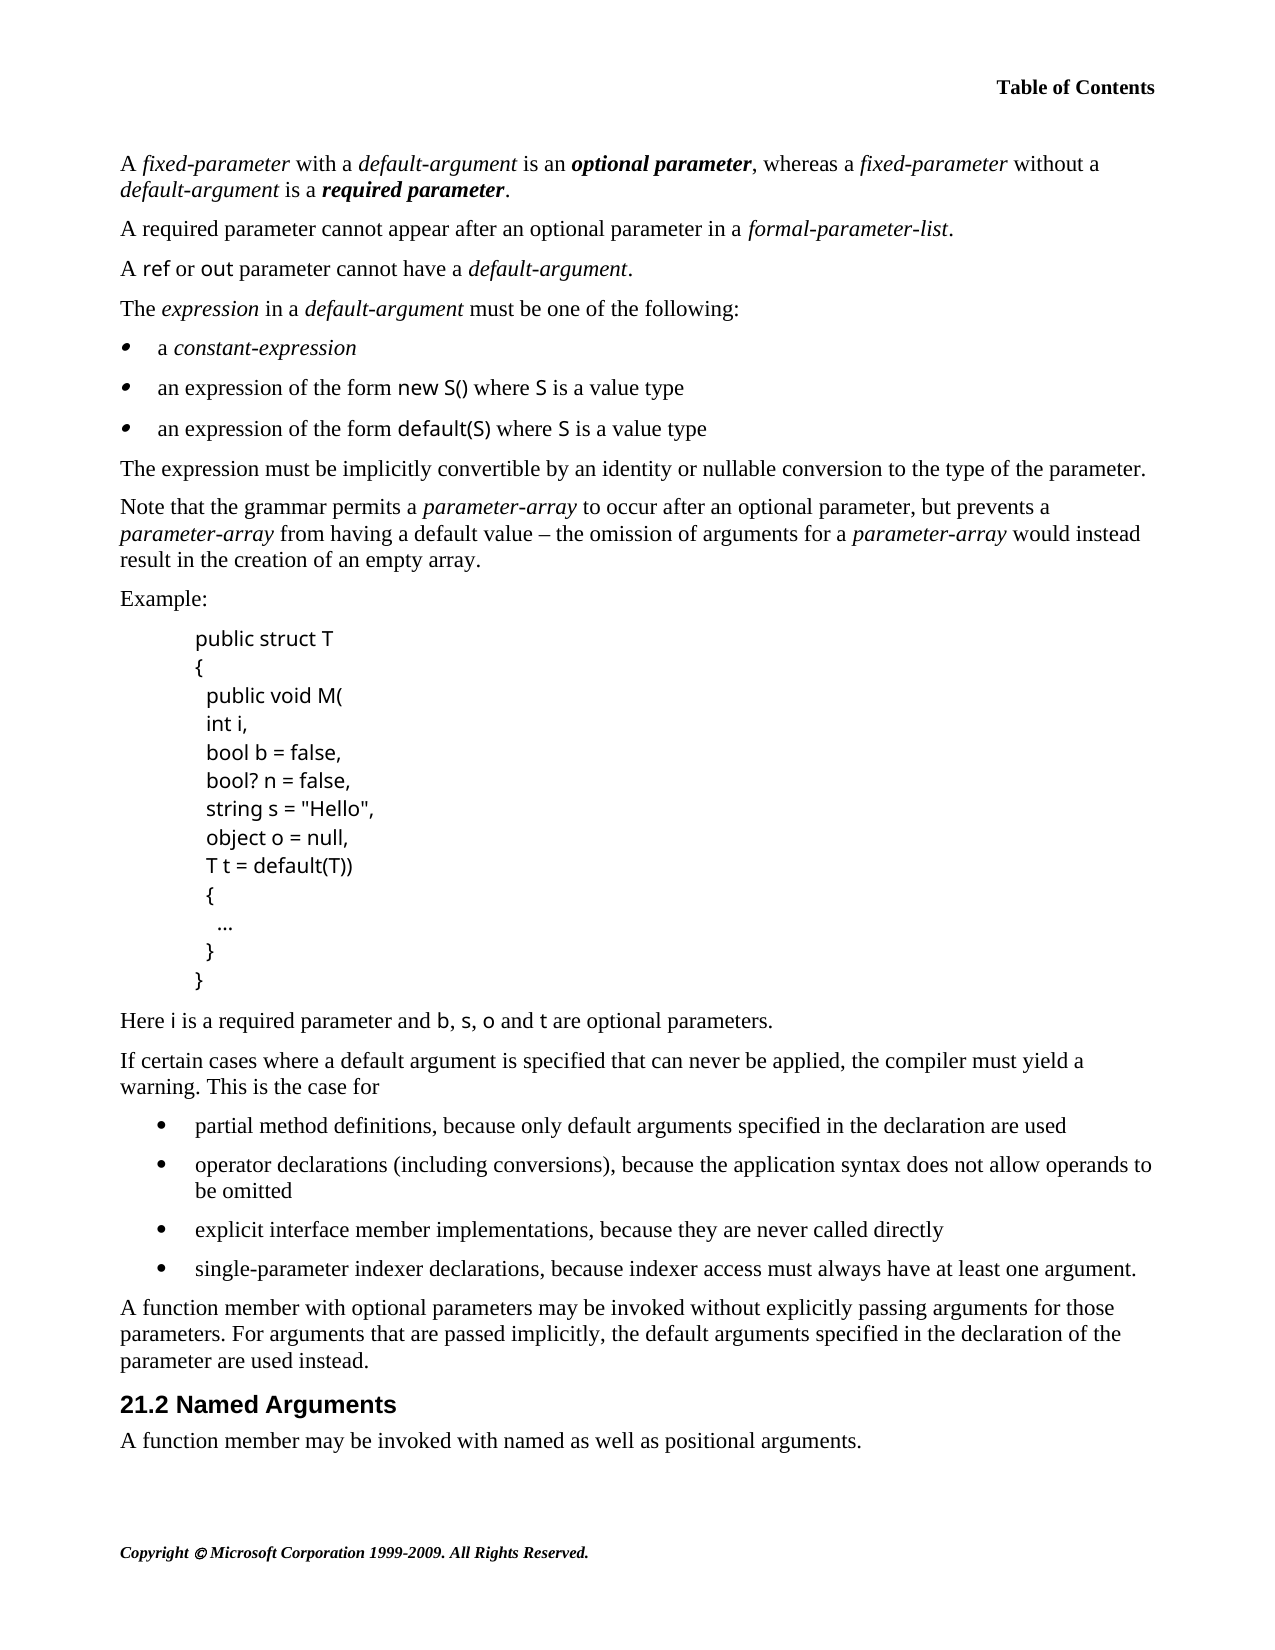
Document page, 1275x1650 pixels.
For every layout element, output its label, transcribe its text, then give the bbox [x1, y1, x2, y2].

list single-parameter indexer declarations, because indexer access must always have at least one argument. [157, 1255, 1155, 1281]
list explicit interface member implementations, because they are never called directly [157, 1216, 1155, 1243]
text Note that the grammar permits a parameter-array to occur after an optional parameter, but prevents a parameter-array from having a default value – the omission of arguments for a parameter-array would instead result in the creation of an empty array. [120, 493, 1155, 572]
list an expression of the form default(S) where S is a value type [120, 414, 1155, 442]
text Here i is a required parameter and b, s, o and t are optional parameters. [120, 1006, 1155, 1034]
text The expression in a default-argument must be one of the following: [120, 295, 1155, 321]
text Example: [120, 585, 1155, 611]
text A ref or out parameter cannot have a default-argument. [120, 254, 1155, 282]
text public struct T { public void M( int i, bool b = false, bool? n = false, string s = "Hello", object o = null, T t = default(T)) { … } } [195, 624, 1155, 993]
list an expression of the form new S() where S is a value type [120, 373, 1155, 401]
list operator declarations (including conversions), because the application syntax does not allow operands to be omitted [157, 1151, 1155, 1204]
text The expression must be implicitly convertible by an identity or nullable conversion to the type of the parameter. [120, 454, 1155, 481]
list a constant-expression [120, 334, 1155, 360]
text A fixed-parameter with a default-argument is an optional parameter, whereas a fixed-parameter without a default-argument is a required parameter. [120, 150, 1155, 203]
text A required parameter cannot appear after an optional parameter in a formal-parameter-list. [120, 215, 1155, 242]
list partial method definitions, because only default arguments specified in the declaration are used [157, 1112, 1155, 1138]
text A function member may be invoked with named as well as positional arguments. [120, 1427, 1155, 1453]
subtitle Named Arguments [120, 1390, 1155, 1418]
text If certain cases where a default argument is specified that can never be applied, the compiler must yield a warning. This is the case for [120, 1047, 1155, 1100]
text A function member with optional parameters may be invoked without explicitly passing arguments for those parameters. For arguments that are passed implicitly, the default arguments specified in the declaration of the parameter are used instead. [120, 1294, 1155, 1373]
